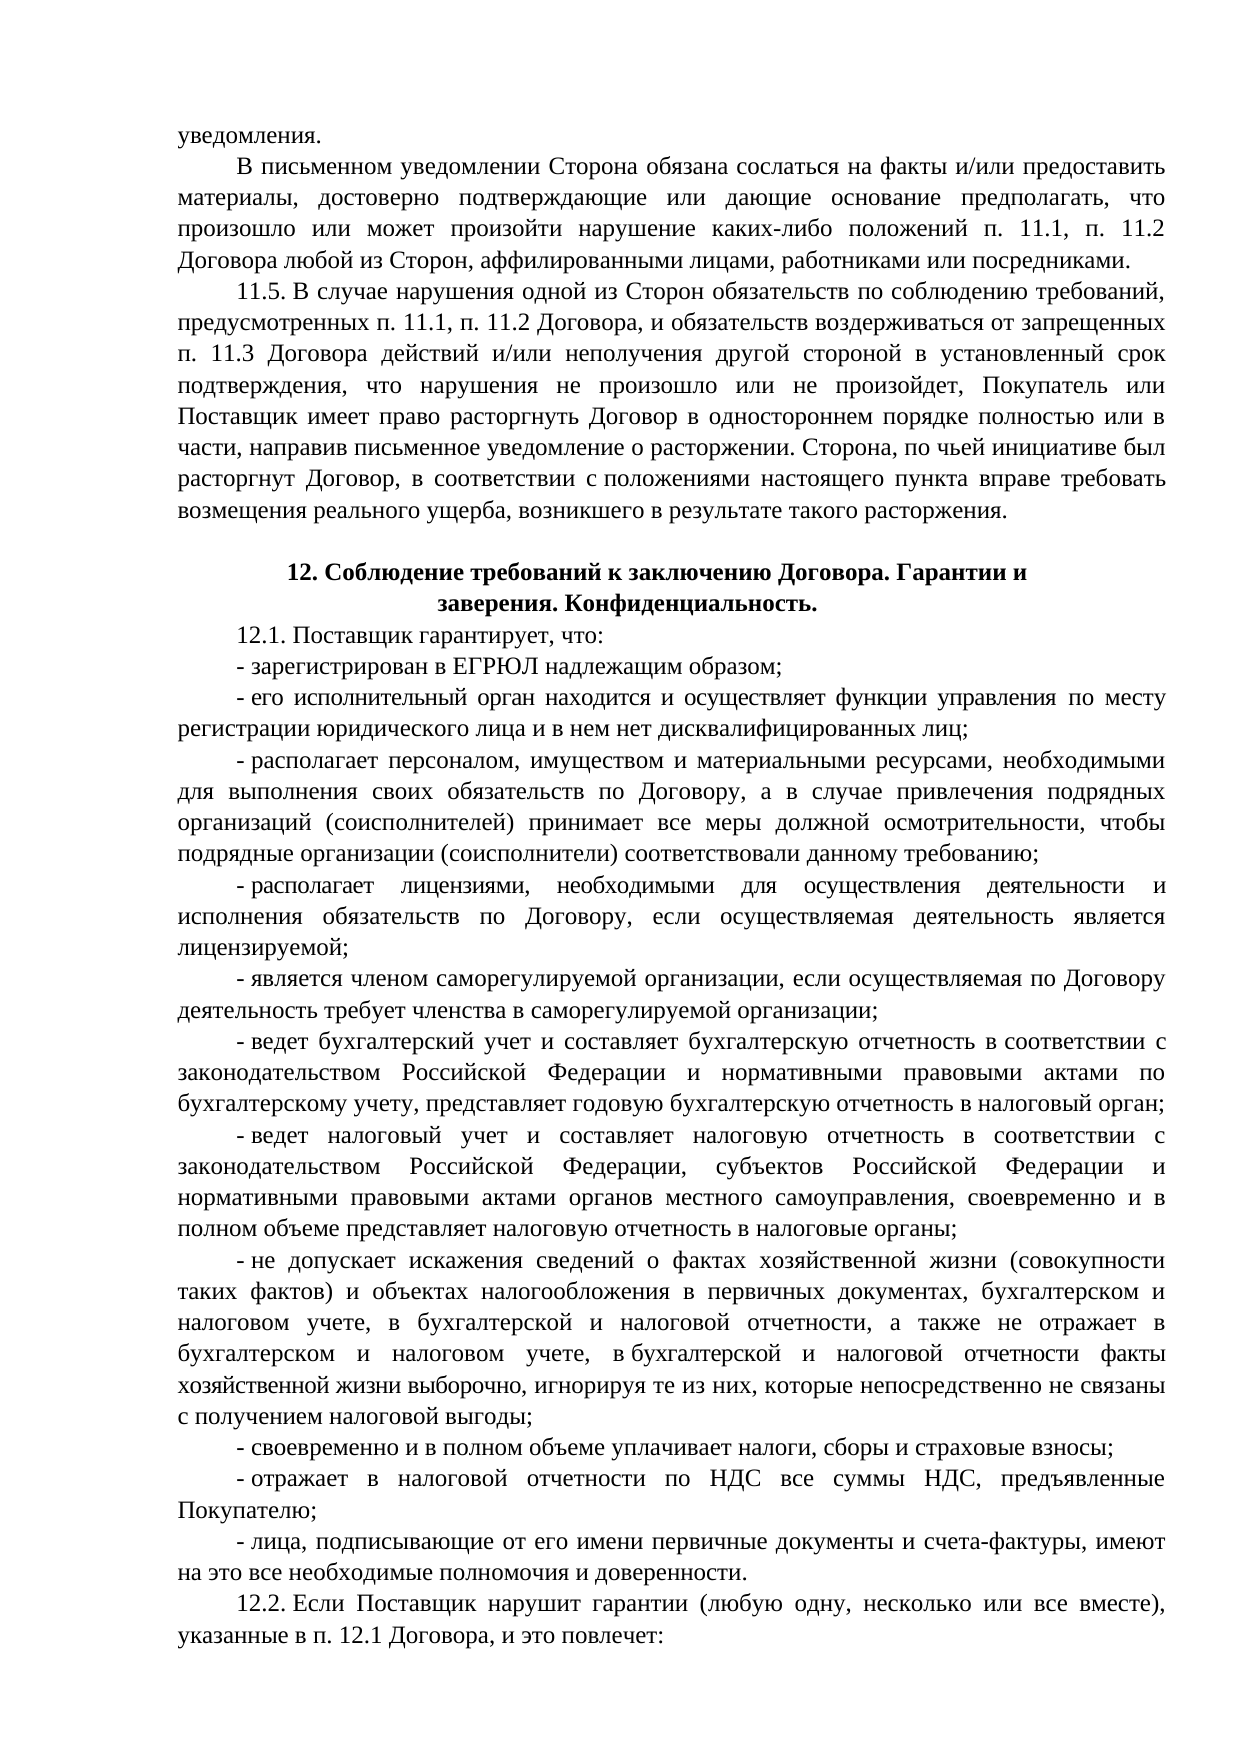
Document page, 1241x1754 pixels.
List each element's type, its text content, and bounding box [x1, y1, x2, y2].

text - ведет налоговый учет и составляет налоговую отчетность в соответствии с законодательством Российской Федерации, субъектов Российской Федерации и нормативными правовыми актами органов местного самоуправления, своевременно и в полном объеме представляет налоговую отчетность в налоговые органы; [177, 1118, 1166, 1243]
text - ведет бухгалтерский учет и составляет бухгалтерскую отчетность в соответствии с законодательством Российской Федерации и нормативными правовыми актами по бухгалтерскому учету, представляет годовую бухгалтерскую отчетность в налоговый орган; [177, 1024, 1166, 1118]
text - лица, подписывающие от его имени первичные документы и счета-фактуры, имеют на это все необходимые полномочия и доверенности. [177, 1524, 1166, 1587]
text - не допускает искажения сведений о фактах хозяйственной жизни (совокупности таких фактов) и объектах налогообложения в первичных документах, бухгалтерском и налоговом учете, в бухгалтерской и налоговой отчетности, а также не отражает в бухгалтерском и налоговом учете, в бухгалтерской и налоговой отчетности факты хозяйственной жизни выборочно, игнорируя те из них, которые непосредственно не связаны с получением налоговой выгоды; [177, 1243, 1166, 1431]
text 12. Соблюдение требований к заключению Договора. Гарантии и заверения. Конфиденциальность. [177, 556, 1078, 618]
text - его исполнительный орган находится и осуществляет функции управления по месту регистрации юридического лица и в нем нет дисквалифицированных лиц; [177, 681, 1166, 743]
text 11.5. В случае нарушения одной из Сторон обязательств по соблюдению требований, предусмотренных п. 11.1, п. 11.2 Договора, и обязательств воздерживаться от запрещенных п. 11.3 Договора действий и/или неполучения другой стороной в установленный срок подтверждения, что нарушения не произошло или не произойдет, Покупатель или Поставщик имеет право расторгнуть Договор в одностороннем порядке полностью или в части, направив письменное уведомление о расторжении. Сторона, по чьей инициативе был расторгнут Договор, в соответствии с положениями настоящего пункта вправе требовать возмещения реального ущерба, возникшего в результате такого расторжения. [177, 274, 1166, 524]
text - является членом саморегулируемой организации, если осуществляемая по Договору деятельность требует членства в саморегулируемой организации; [177, 962, 1166, 1024]
text - располагает лицензиями, необходимыми для осуществления деятельности и исполнения обязательств по Договору, если осуществляемая деятельность является лицензируемой; [177, 868, 1166, 962]
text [177, 118, 1166, 149]
text - располагает персоналом, имуществом и материальными ресурсами, необходимыми для выполнения своих обязательств по Договору, а в случае привлечения подрядных организаций (соисполнителей) принимает все меры должной осмотрительности, чтобы подрядные организации (соисполнители) соответствовали данному требованию; [177, 743, 1166, 868]
text 12.2. Если Поставщик нарушит гарантии (любую одну, несколько или все вместе), указанные в п. 12.1 Договора, и это повлечет: [177, 1587, 1166, 1649]
text - зарегистрирован в ЕГРЮЛ надлежащим образом; [177, 649, 1166, 681]
text 12.1. Поставщик гарантирует, что: [177, 618, 1166, 649]
text - своевременно и в полном объеме уплачивает налоги, сборы и страховые взносы; [177, 1431, 1166, 1462]
text В письменном уведомлении Сторона обязана сослаться на факты и/или предоставить материалы, достоверно подтверждающие или дающие основание предполагать, что произошло или может произойти нарушение каких-либо положений п. 11.1, п. 11.2 Договора любой из Сторон, аффилированными лицами, работниками или посредниками. [177, 149, 1166, 274]
text - отражает в налоговой отчетности по НДС все суммы НДС, предъявленные Покупателю; [177, 1462, 1166, 1524]
